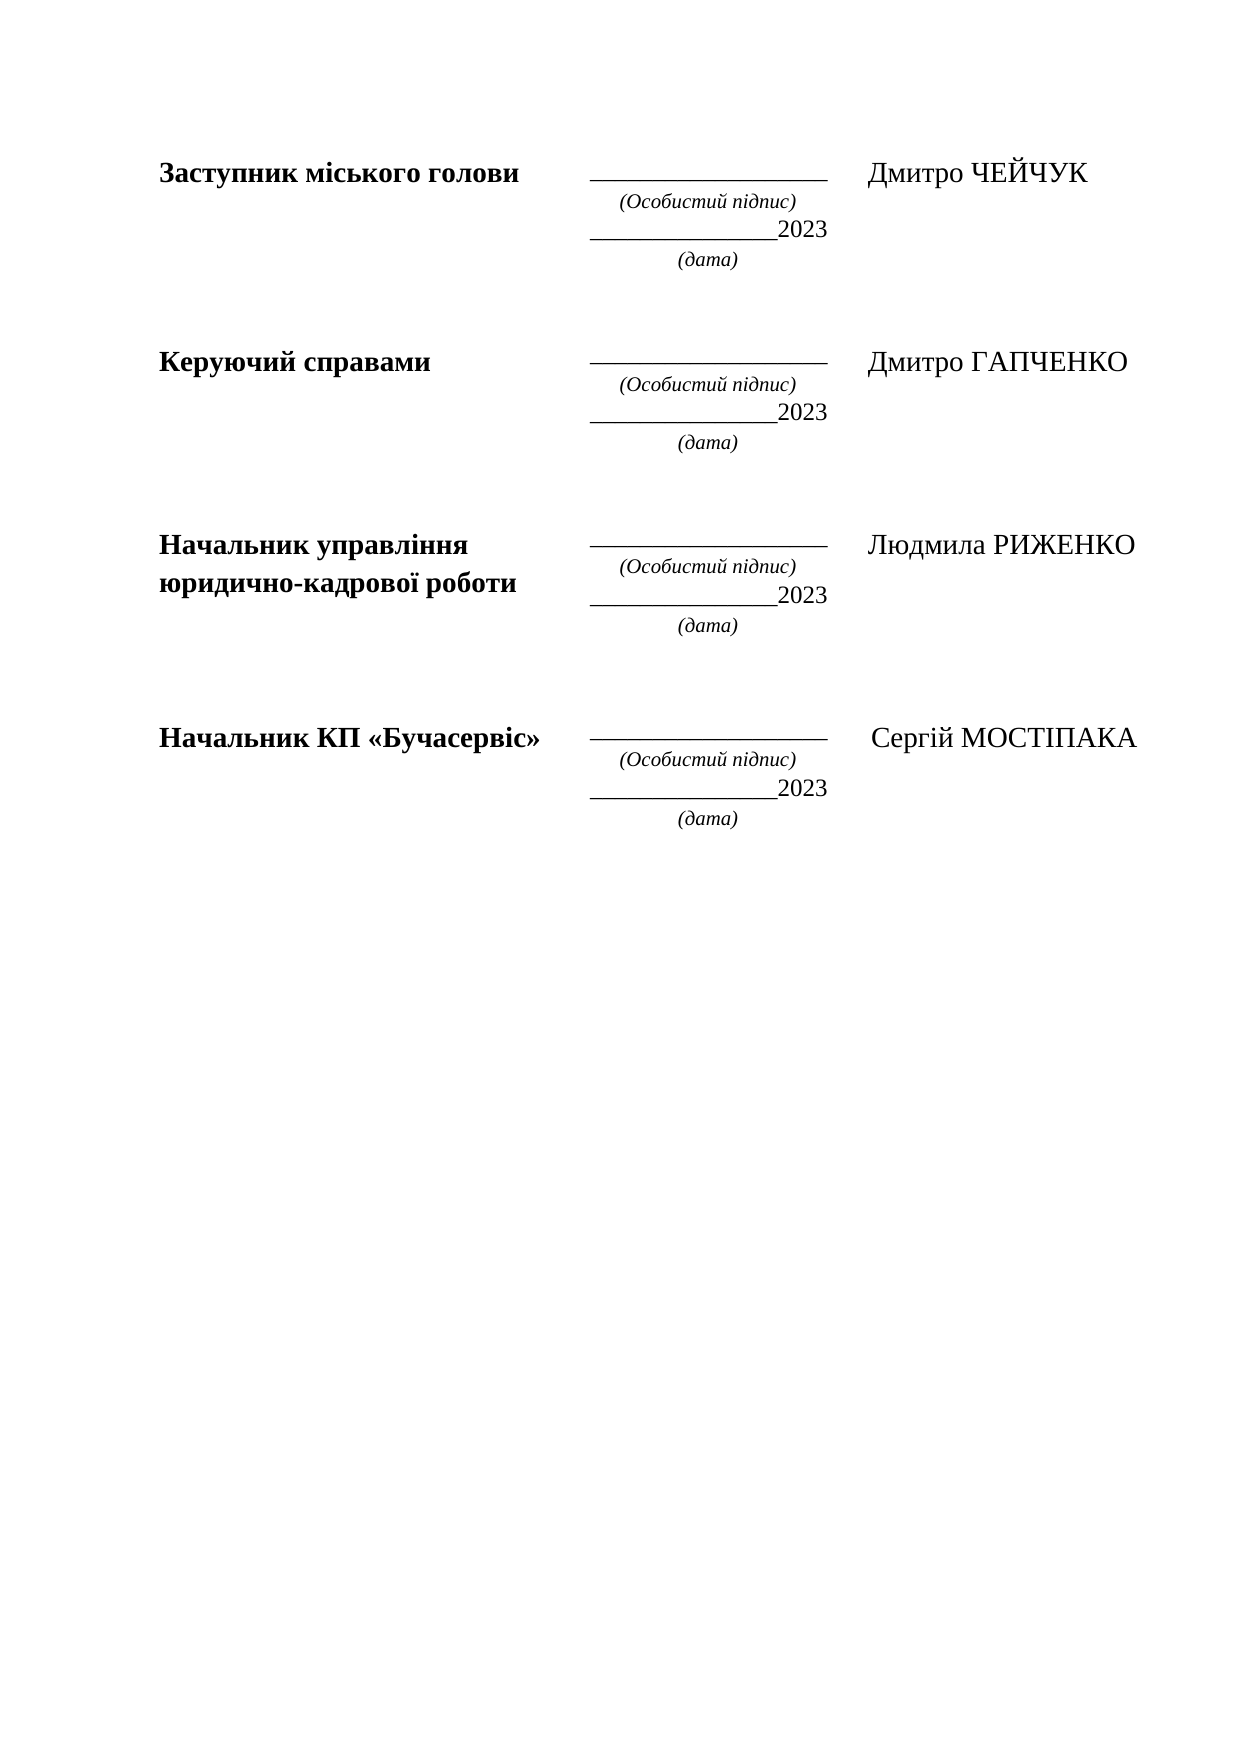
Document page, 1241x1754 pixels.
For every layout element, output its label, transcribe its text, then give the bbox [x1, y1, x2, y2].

table_cell Людмила РИЖЕНКО [856, 489, 1152, 681]
table_cell ___________________ (Особистий підпис) _______________2023 (дата) [561, 306, 856, 488]
table_cell Дмитро ГАПЧЕНКО [856, 306, 1152, 488]
table_cell ___________________ (Особистий підпис) _______________2023 (дата) [561, 489, 856, 681]
table_header ___________________ (Особистий підпис) _______________2023 (дата) [561, 156, 856, 306]
table_header Заступник міського голови [148, 156, 561, 306]
table_cell Сергій МОСТІПАКА [856, 681, 1152, 864]
table_header Дмитро ЧЕЙЧУК [856, 156, 1152, 306]
table_cell Керуючий справами [148, 306, 561, 488]
table_cell Начальник управління юридично-кадрової роботи [148, 489, 561, 681]
table_cell Начальник КП «Бучасервіс» [148, 681, 561, 864]
table_cell ___________________ (Особистий підпис) _______________2023 (дата) [561, 681, 856, 864]
